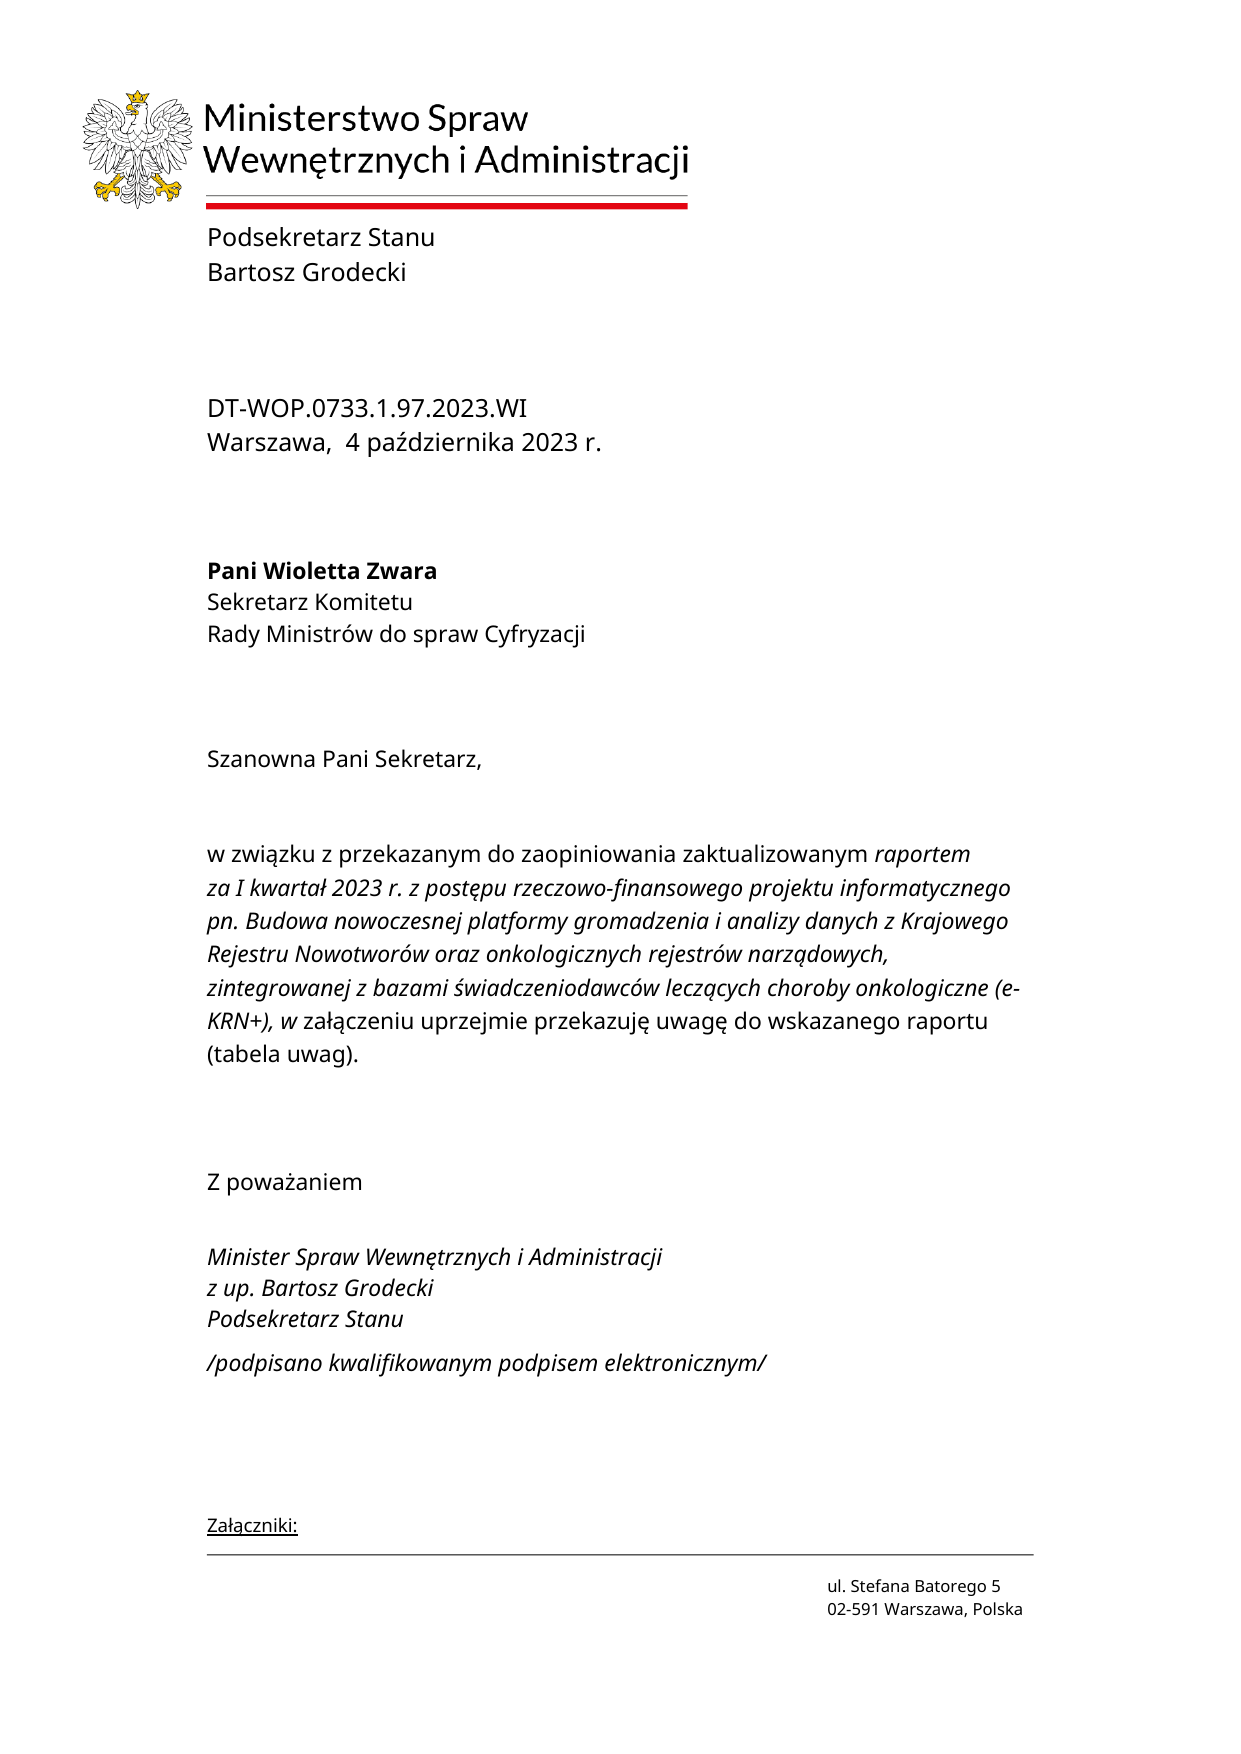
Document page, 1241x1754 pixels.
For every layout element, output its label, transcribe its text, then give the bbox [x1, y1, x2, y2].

text Sekretarz Komitetu [207, 586, 1033, 618]
text Pani Wioletta Zwara [207, 555, 1033, 586]
text /podpisano kwalifikowanym podpisem elektronicznym/ [207, 1347, 1033, 1378]
text Rady Ministrów do spraw Cyfryzacji [207, 618, 1033, 649]
text Warszawa, 4 października 2023 r. [207, 424, 1033, 458]
text Z poważaniem [207, 1166, 1033, 1197]
text Szanowna Pani Sekretarz, [207, 743, 1033, 774]
text Załączniki: [207, 1513, 1033, 1538]
text Bartosz Grodecki [207, 254, 1033, 288]
text DT-WOP.0733.1.97.2023.WI [207, 390, 1033, 424]
text w związku z przekazanym do zaopiniowania zaktualizowanym raportem za I kwartał 2023 r. z postępu rzeczowo-finansowego projektu informatycznego pn. Budowa nowoczesnej platformy gromadzenia i analizy danych z Krajowego Rejestru Nowotworów oraz onkologicznych rejestrów narządowych, zintegrowanej z bazami świadczeniodawców leczących choroby onkologiczne (e-KRN+), w załączeniu uprzejmie przekazuję uwagę do wskazanego raportu (tabela uwag). [207, 836, 1033, 1070]
text Podsekretarz Stanu [207, 220, 1033, 254]
picture [73, 80, 696, 216]
text Minister Spraw Wewnętrznych i Administracji z up. Bartosz Grodecki Podsekretarz Stanu [207, 1241, 1033, 1334]
